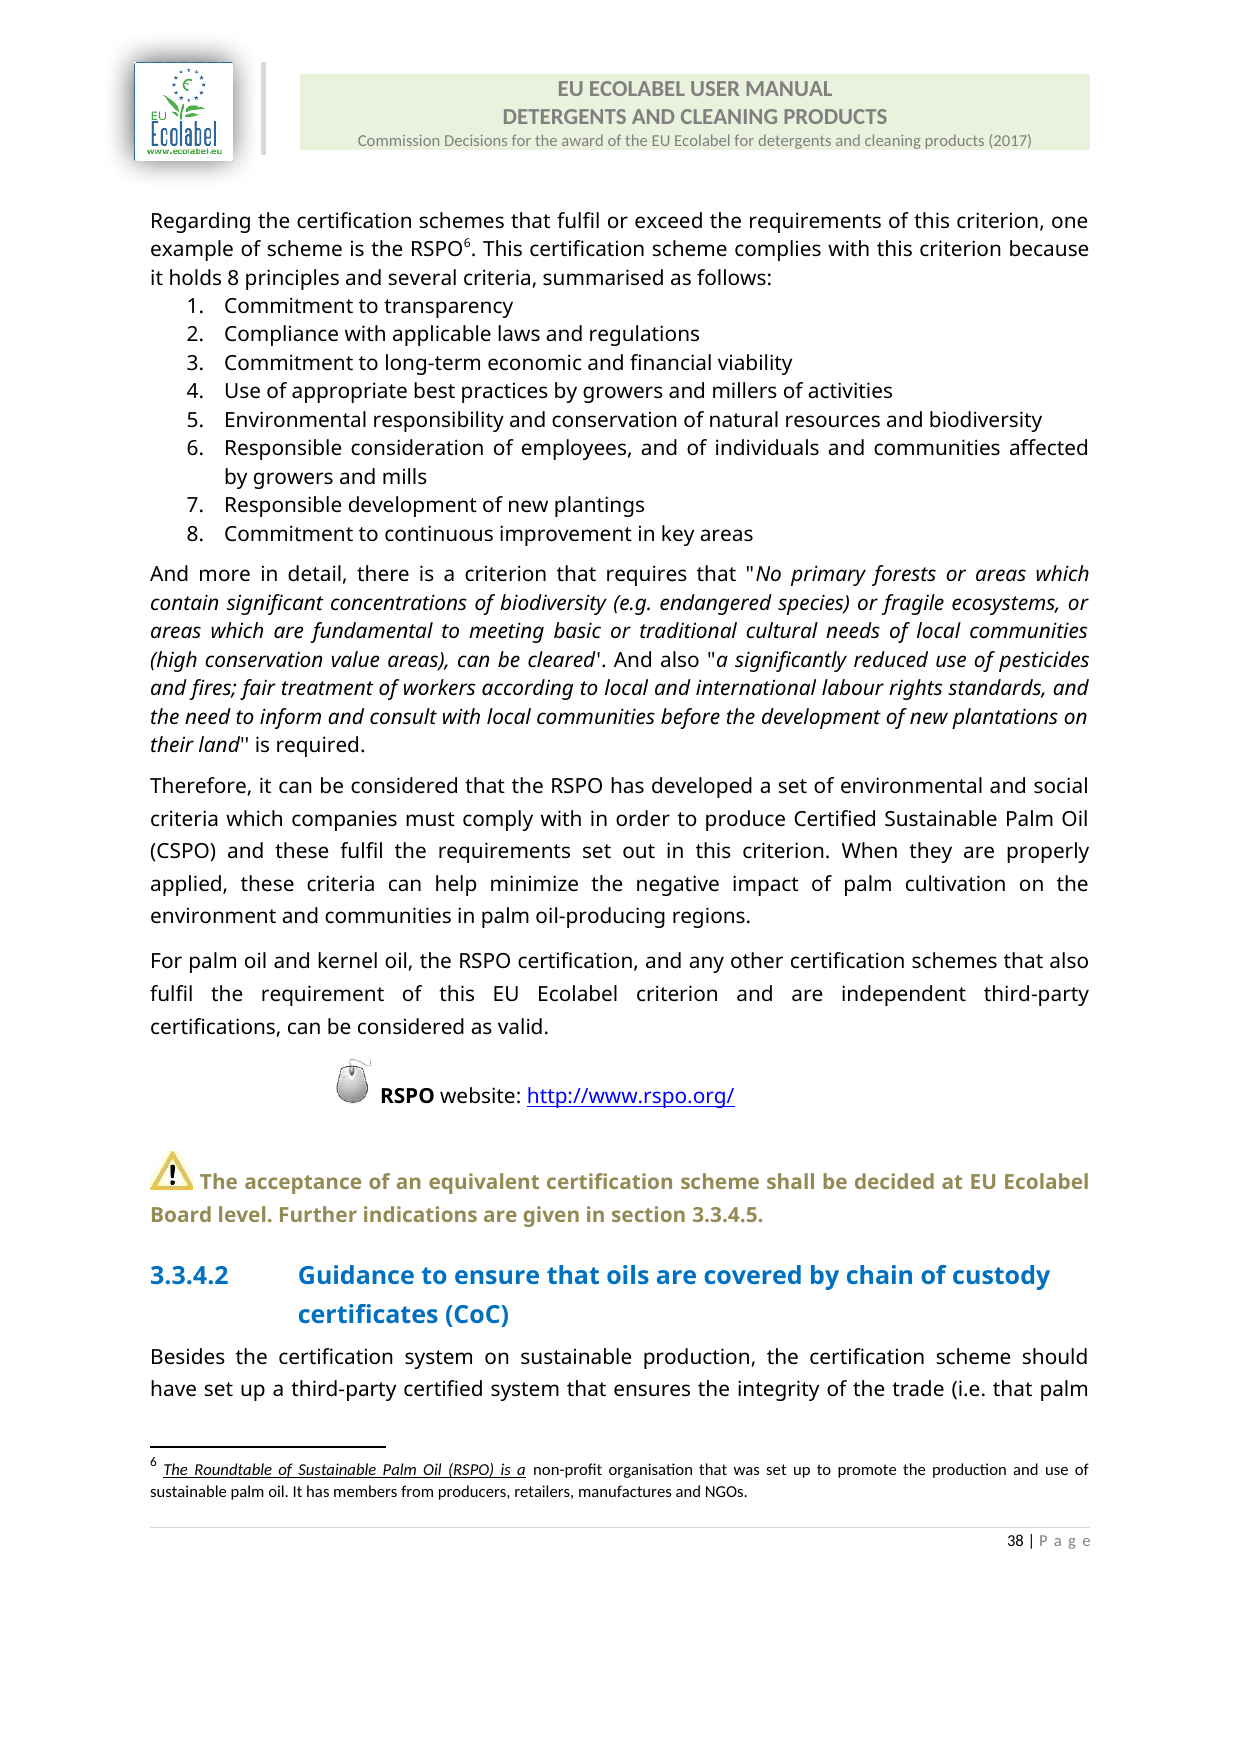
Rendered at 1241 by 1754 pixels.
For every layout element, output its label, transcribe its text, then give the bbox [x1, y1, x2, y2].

list Environmental responsibility and conservation of natural resources and biodiversity [186, 405, 1090, 433]
text Regarding the certification schemes that fulfil or exceed the requirements of this criterion, one example of scheme is the RSPO. This certification scheme complies with this criterion because it holds 8 principles and several criteria, summarised as follows: [150, 206, 1090, 291]
list Compliance with applicable laws and regulations [186, 319, 1090, 348]
text For palm oil and kernel oil, the RSPO certification, and any other certification schemes that also fulfil the requirement of this EU Ecolabel criterion and are independent third-party certifications, can be considered as valid. [150, 947, 1090, 1040]
list Commitment to continuous improvement in key areas [186, 519, 1090, 547]
list Responsible consideration of employees, and of individuals and communities affected by growers and mills [186, 433, 1090, 490]
text And more in detail, there is a criterion that requires that "No primary forests or areas which contain significant concentrations of biodiversity (e.g. endangered species) or fragile ecosystems, or areas which are fundamental to meeting basic or traditional cultural needs of local communities (high conservation value areas), can be cleared'. And also "a significantly reduced use of pesticides and fires; fair treatment of workers according to local and international labour rights standards, and the need to inform and consult with local communities before the development of new plantations on their land'' is required. [150, 559, 1090, 759]
list Commitment to long-term economic and financial viability [186, 348, 1090, 376]
subtitle Guidance to ensure that oils are covered by chain of custody certificates (CoC) [150, 1257, 1090, 1331]
list Responsible development of new plantings [186, 490, 1090, 519]
picture [327, 1057, 375, 1104]
text RSPO website: http://www.rspo.org/ [327, 1057, 1090, 1110]
text Therefore, it can be considered that the RSPO has developed a set of environmental and social criteria which companies must comply with in order to produce Certified Sustainable Palm Oil (CSPO) and these fulfil the requirements set out in this criterion. When they are properly applied, these criteria can help minimize the negative impact of palm cultivation on the environment and communities in palm oil-producing regions. [150, 771, 1090, 930]
list Use of appropriate best practices by growers and millers of activities [186, 376, 1090, 405]
picture [150, 1151, 194, 1190]
list Commitment to transparency [186, 291, 1090, 319]
picture [134, 62, 233, 161]
